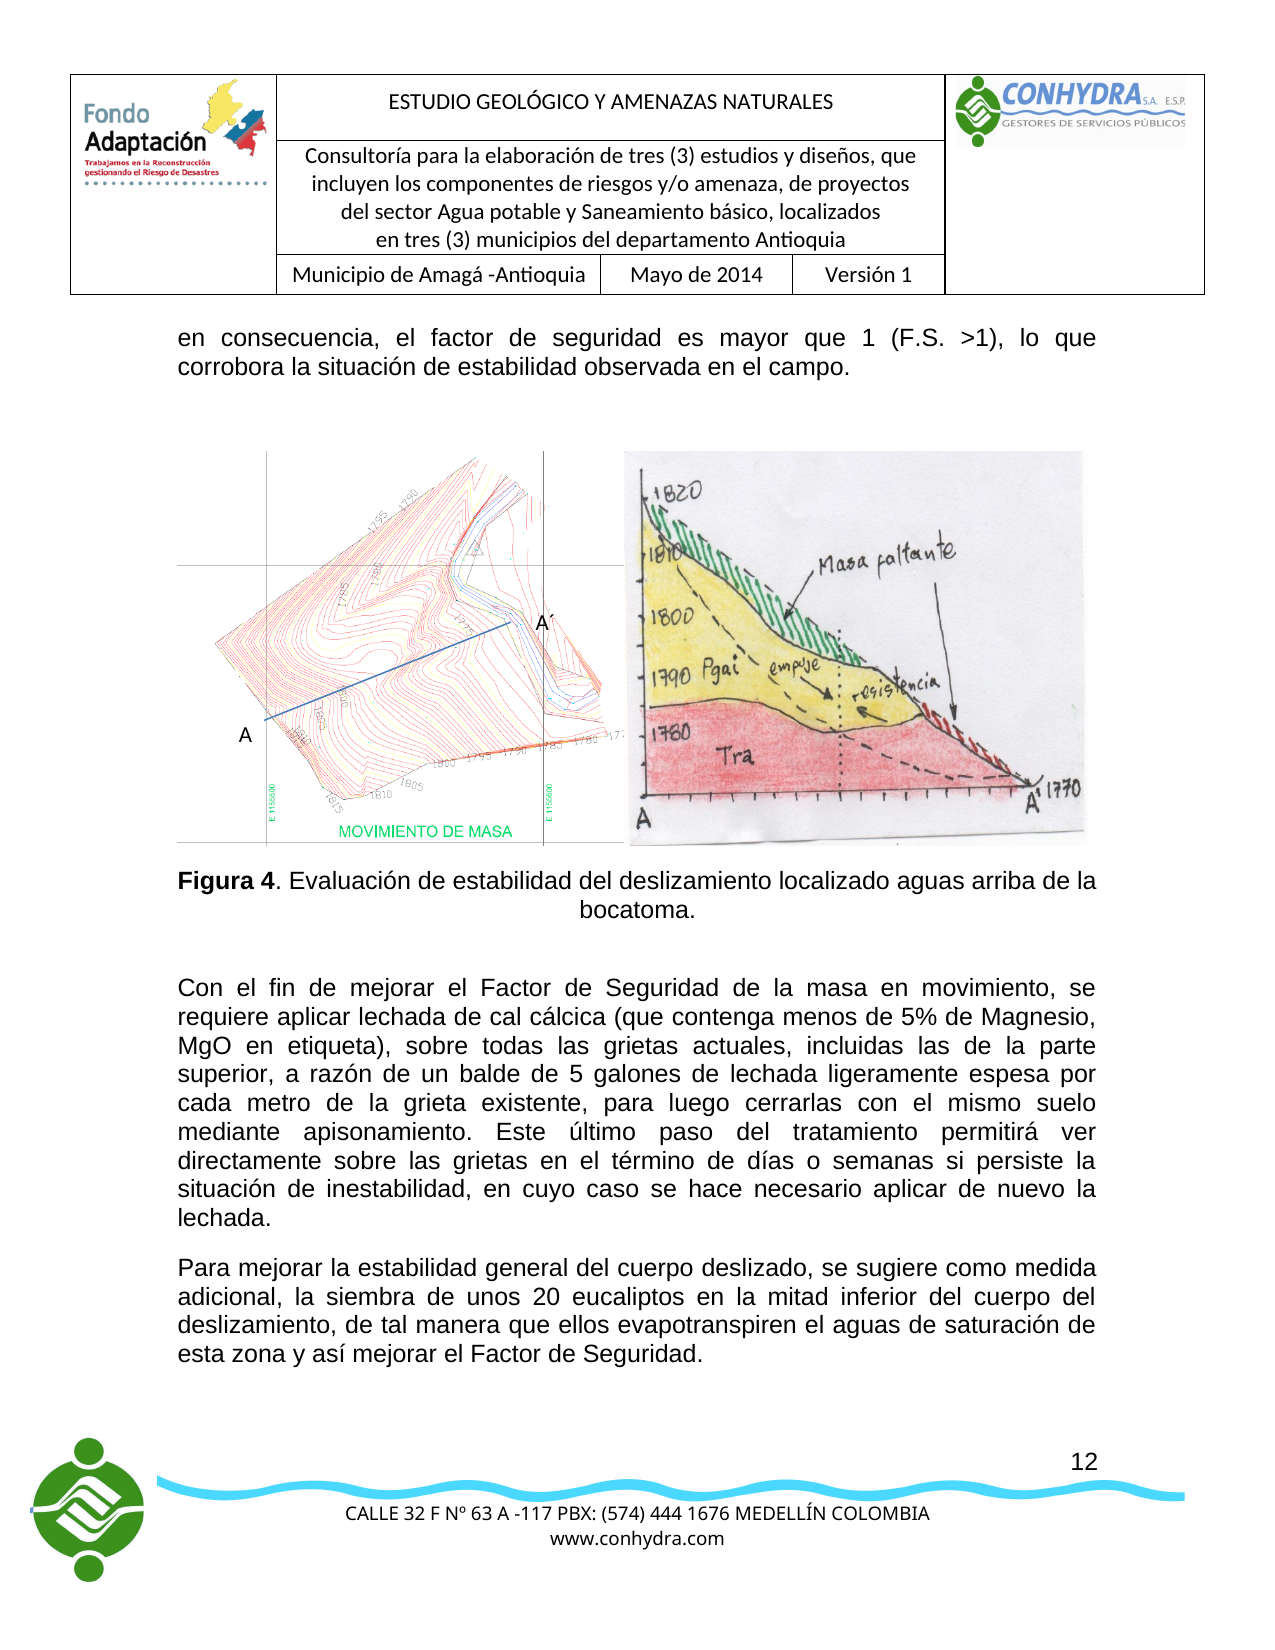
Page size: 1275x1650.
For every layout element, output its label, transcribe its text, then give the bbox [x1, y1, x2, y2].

text Con el fin de mejorar el Factor de Seguridad de la masa en movimiento, se requiere aplicar lechada de cal cálcica (que contenga menos de 5% de Magnesio, MgO en etiqueta), sobre todas las grietas actuales, incluidas las de la parte superior, a razón de un balde de 5 galones de lechada ligeramente espesa por cada metro de la grieta existente, para luego cerrarlas con el mismo suelo mediante apisonamiento. Este último paso del tratamiento permitirá ver directamente sobre las grietas en el término de días o semanas si persiste la situación de inestabilidad, en cuyo caso se hace necesario aplicar de nuevo la lechada. [177, 973, 1098, 1232]
text Figura 4. Evaluación de estabilidad del deslizamiento localizado aguas arriba de la bocatoma. [177, 866, 1098, 924]
picture [177, 451, 1088, 846]
picture [30, 1432, 144, 1582]
picture [156, 1475, 1185, 1502]
text Para mejorar la estabilidad general del cuerpo deslizado, se sugiere como medida adicional, la siembra de unos 20 eucaliptos en la mitad inferior del cuerpo del deslizamiento, de tal manera que ellos evapotranspiren el aguas de saturación de esta zona y así mejorar el Factor de Seguridad. [177, 1253, 1098, 1368]
picture [955, 75, 1186, 147]
picture [84, 75, 267, 186]
